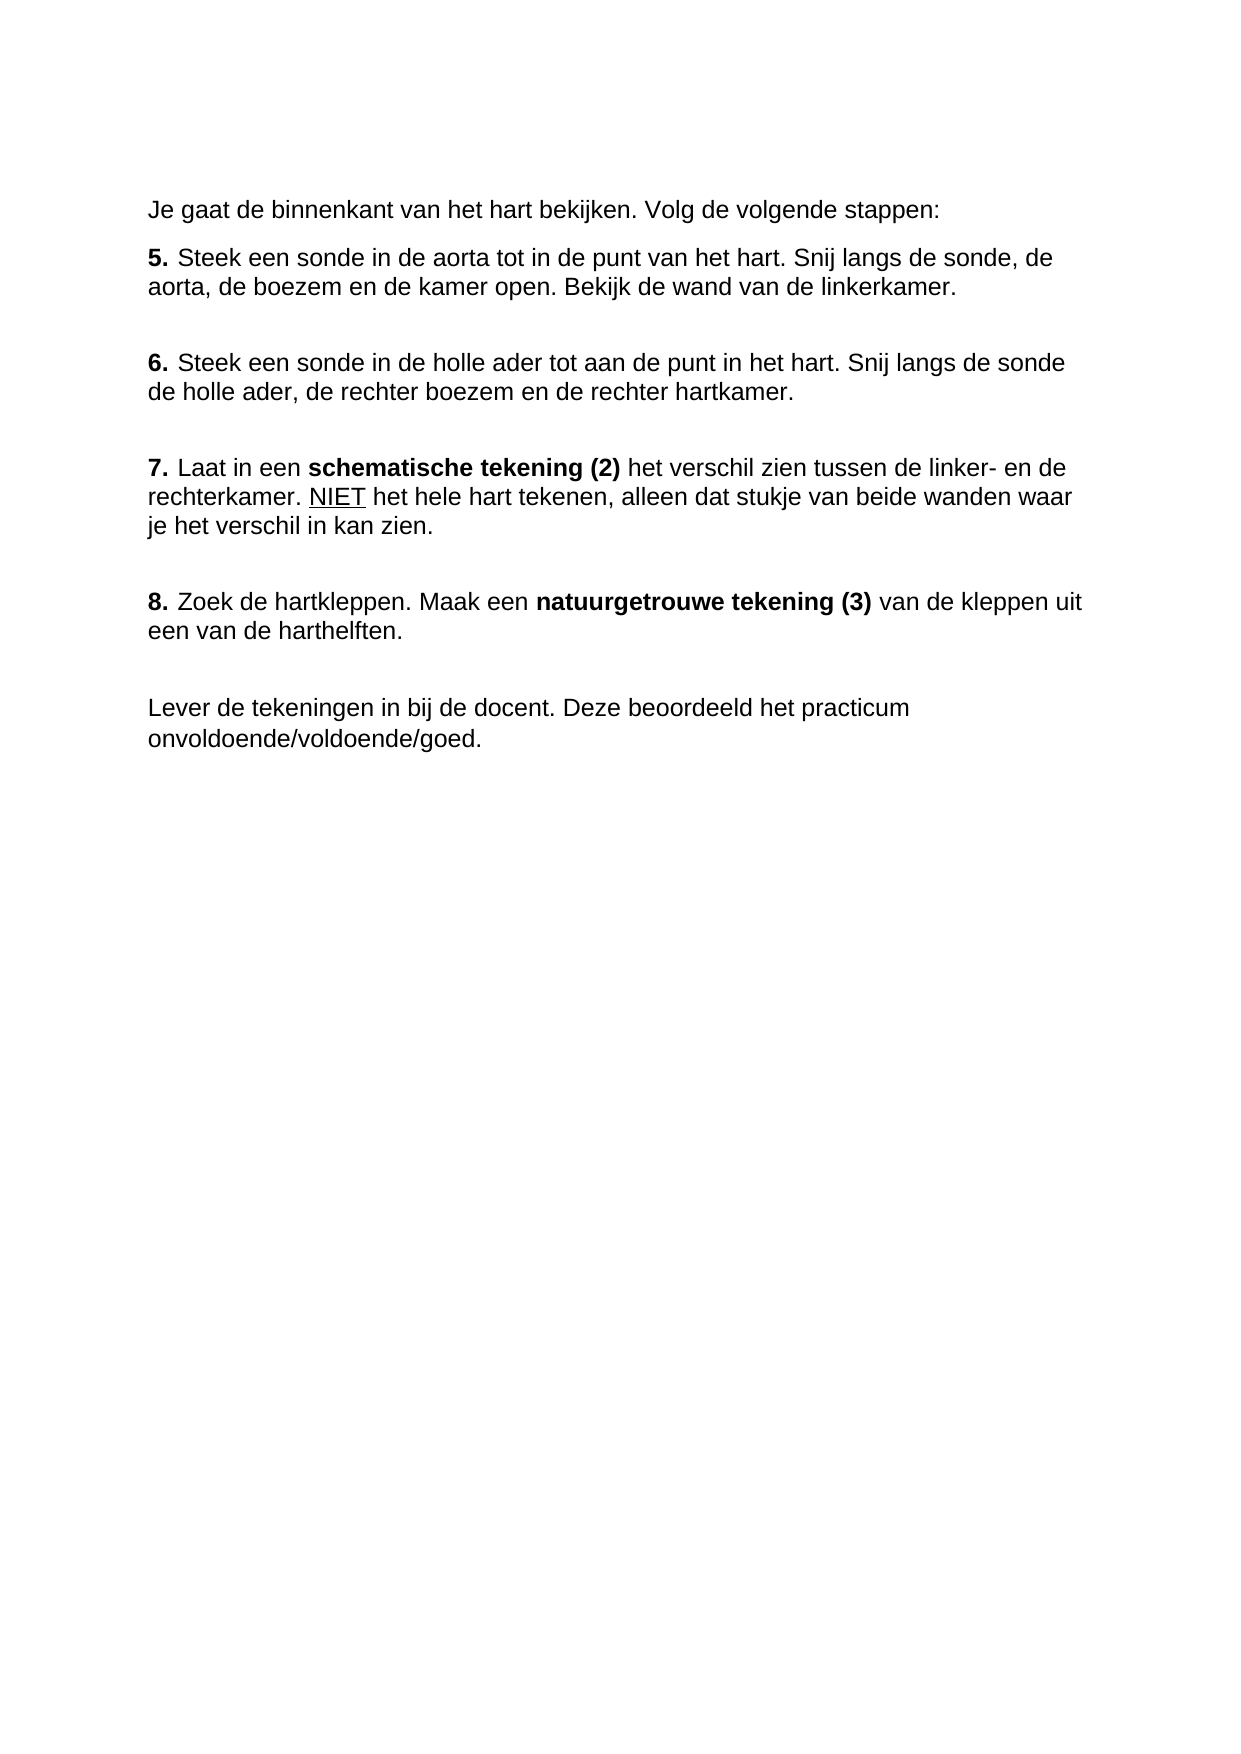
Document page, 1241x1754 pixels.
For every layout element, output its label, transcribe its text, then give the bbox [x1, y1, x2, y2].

text Lever de tekeningen in bij de docent. Deze beoordeeld het practicum onvoldoende/voldoende/goed. [148, 693, 1093, 752]
list Steek een sonde in de holle ader tot aan de punt in het hart. Snij langs de sonde de holle ader, de rechter boezem en de rechter hartkamer. [148, 348, 1093, 406]
text Je gaat de binnenkant van het hart bekijken. Volg de volgende stappen: [148, 195, 1093, 224]
list Laat in een schematische tekening (2) het verschil zien tussen de linker- en de rechterkamer. NIET het hele hart tekenen, alleen dat stukje van beide wanden waar je het verschil in kan zien. [148, 453, 1093, 540]
list Zoek de hartkleppen. Maak een natuurgetrouwe tekening (3) van de kleppen uit een van de harthelften. [148, 587, 1093, 645]
list Steek een sonde in de aorta tot in de punt van het hart. Snij langs de sonde, de aorta, de boezem en de kamer open. Bekijk de wand van de linkerkamer. [148, 243, 1093, 301]
